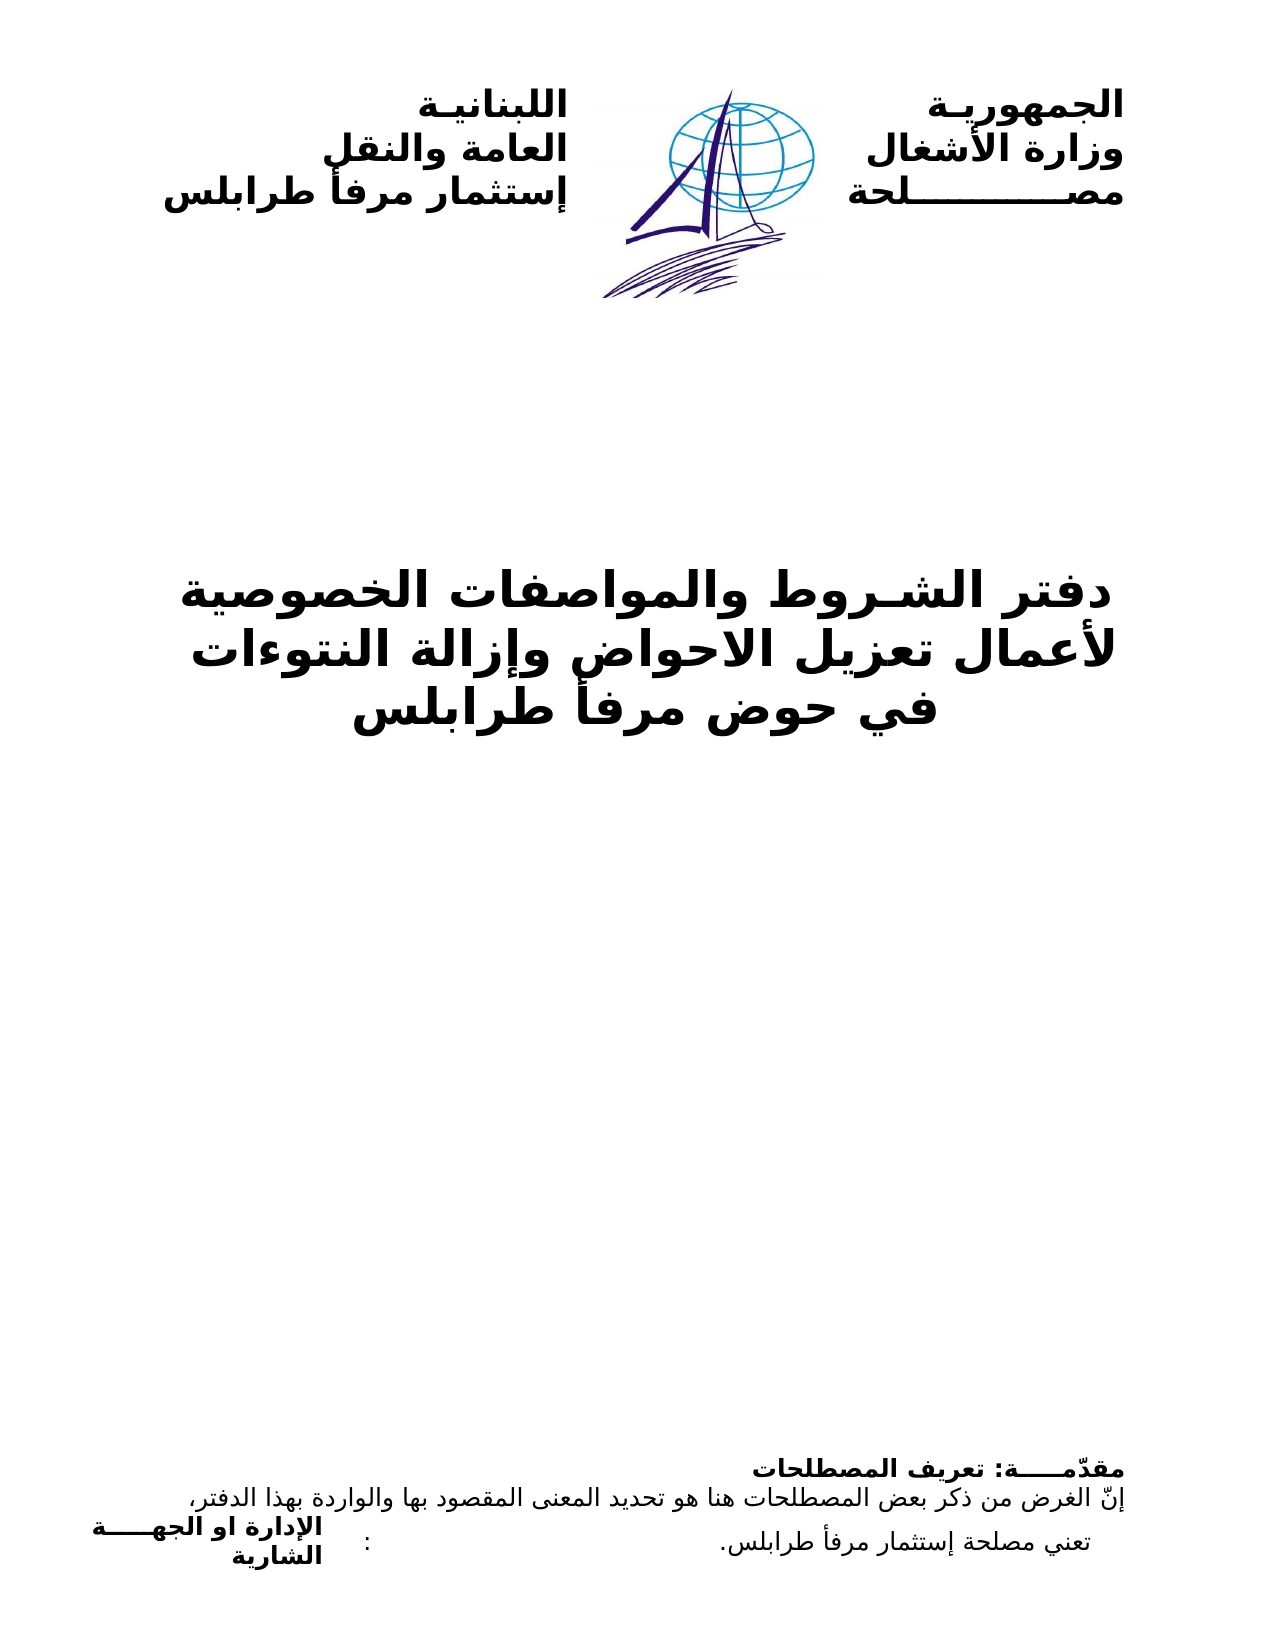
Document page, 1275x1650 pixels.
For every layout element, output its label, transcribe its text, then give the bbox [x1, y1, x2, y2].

text دفتر الشـروط والمواصفات الخصوصية [150, 561, 1125, 619]
table_header : [323, 1513, 371, 1571]
picture [587, 84, 828, 297]
text مصلحة إستثمار مرفأ طرابلس [828, 170, 1125, 214]
text في حوض مرفأ طرابلس [150, 678, 1125, 736]
text وزارة الأشغال العامة والنقل [828, 126, 1125, 170]
table_header تعني مصلحة إستثمار مرفأ طرابلس. [371, 1513, 1114, 1571]
text مقدّمـــــة: تعريف المصطلحات [150, 1454, 1125, 1483]
text وزارة الأشغال العامة والنقل [150, 126, 587, 170]
text مصلحة إستثمار مرفأ طرابلس [150, 170, 587, 214]
text لأعمال تعزيل الاحواض وإزالة النتوءات [150, 619, 1125, 678]
table_header الإدارة او الجهة الشارية [91, 1513, 323, 1571]
text إنّ الغرض من ذكر بعض المصطلحات هنا هو تحديد المعنى المقصود بها والواردة بهذا الدفتر، [150, 1483, 1125, 1512]
text الجمهوريـة اللبنانيـة [150, 83, 1125, 126]
